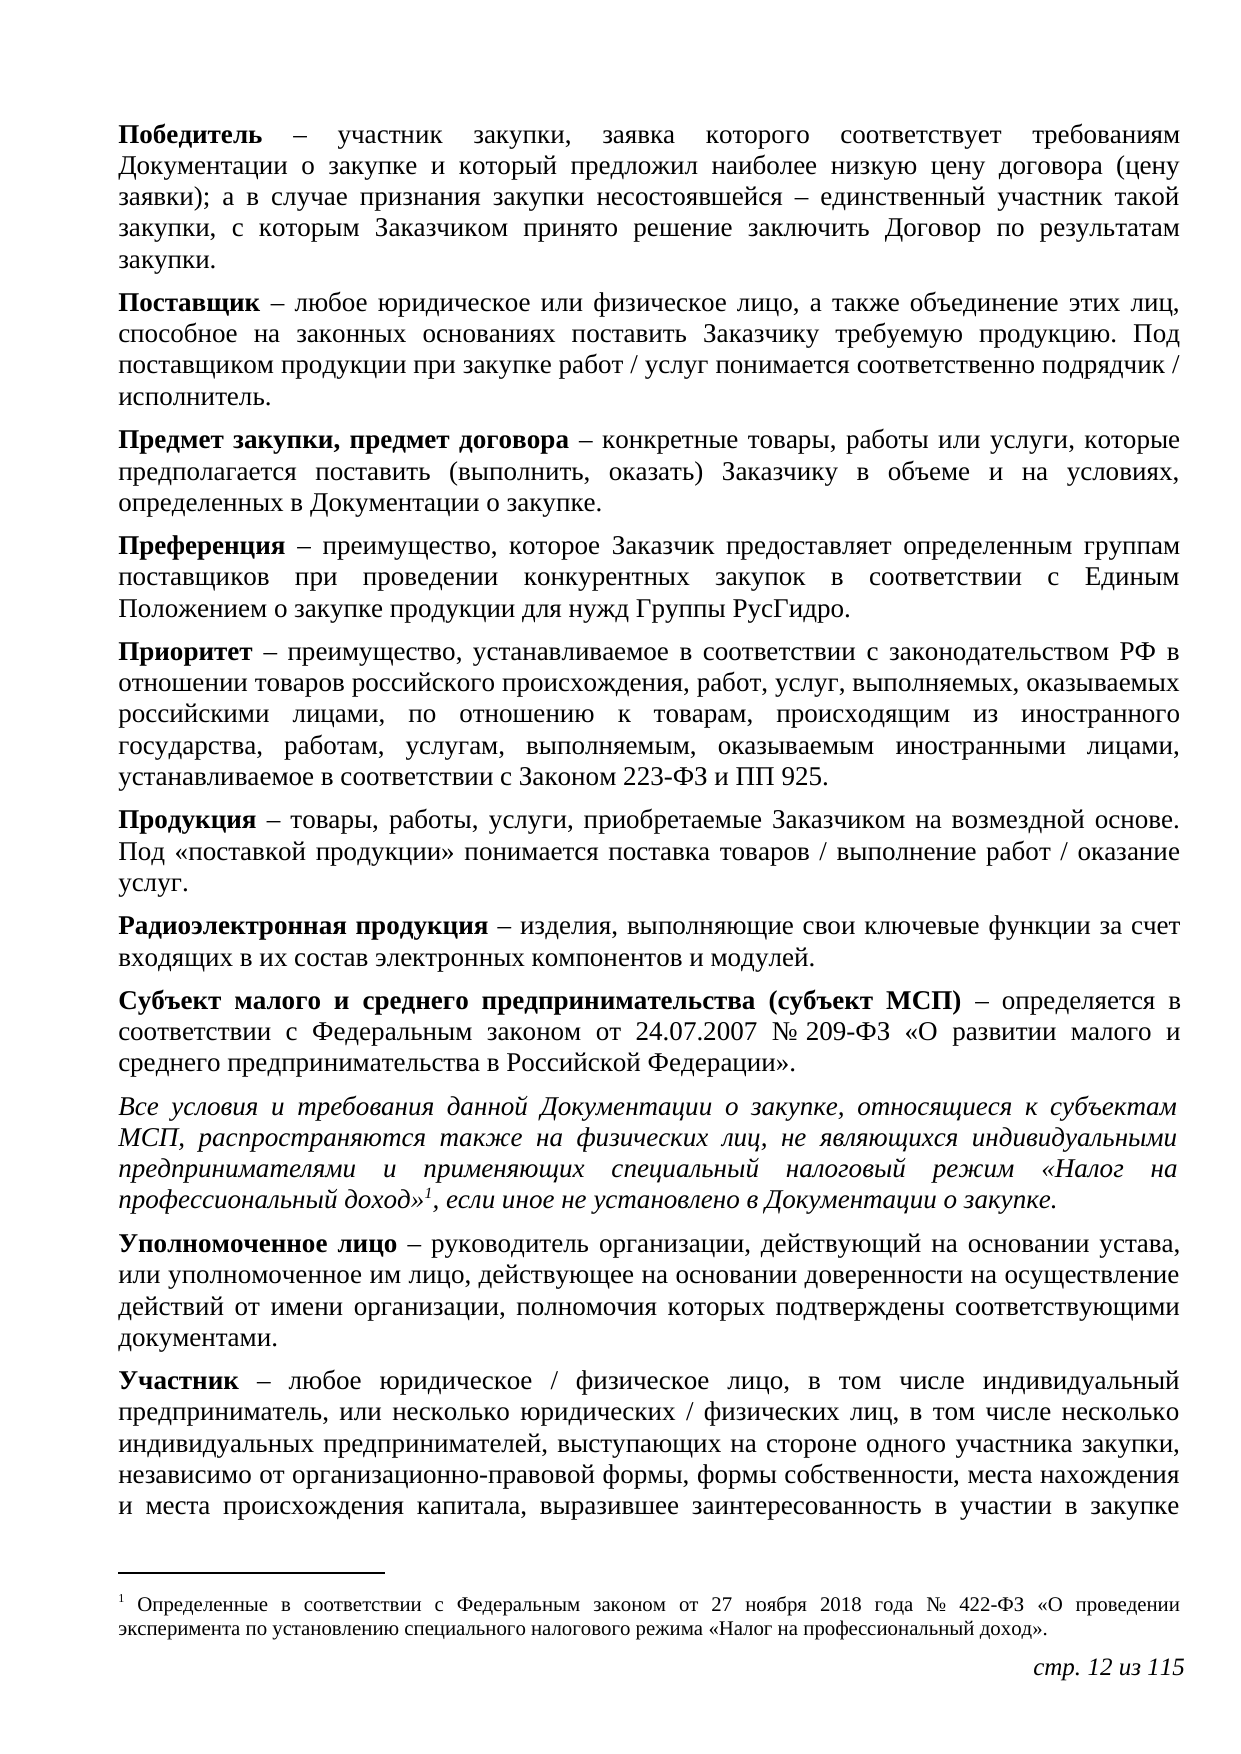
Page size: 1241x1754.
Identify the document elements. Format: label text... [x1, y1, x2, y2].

text Приоритет – преимущество, устанавливаемое в соответствии с законодательством РФ в отношении товаров российского происхождения, работ, услуг, выполняемых, оказываемых российскими лицами, по отношению к товарам, происходящим из иностранного государства, работам, услугам, выполняемым, оказываемым иностранными лицами, устанавливаемое в соответствии с Законом 223-ФЗ и ПП 925. [118, 635, 1181, 791]
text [118, 1364, 1181, 1520]
text Поставщик – любое юридическое или физическое лицо, а также объединение этих лиц, способное на законных основаниях поставить Заказчику требуемую продукцию. Под поставщиком продукции при закупке работ / услуг понимается соответственно подрядчик / исполнитель. [118, 286, 1181, 411]
text Преференция – преимущество, которое Заказчик предоставляет определенным группам поставщиков при проведении конкурентных закупок в соответствии с Единым Положением о закупке продукции для нужд Группы РусГидро. [118, 529, 1181, 623]
text Радиоэлектронная продукция – изделия, выполняющие свои ключевые функции за счет входящих в их состав электронных компонентов и модулей. [118, 909, 1181, 972]
text Продукция – товары, работы, услуги, приобретаемые Заказчиком на возмездной основе. Под «поставкой продукции» понимается поставка товаров / выполнение работ / оказание услуг. [118, 803, 1181, 897]
text Субъект малого и среднего предпринимательства (субъект МСП) – определяется в соответствии с Федеральным законом от 24.07.2007 № 209-ФЗ «О развитии малого и среднего предпринимательства в Российской Федерации». [118, 984, 1181, 1078]
text Победитель – участник закупки, заявка которого соответствует требованиям Документации о закупке и который предложил наиболее низкую цену договора (цену заявки); а в случае признания закупки несостоявшейся – единственный участник такой закупки, с которым Заказчиком принято решение заключить Договор по результатам закупки. [118, 118, 1181, 274]
text Все условия и требования данной Документации о закупке, относящиеся к субъектам МСП, распространяются также на физических лиц, не являющихся индивидуальными предпринимателями и применяющих специальный налоговый режим «Налог на профессиональный доход», если иное не установлено в Документации о закупке. [118, 1090, 1181, 1215]
text Предмет закупки, предмет договора – конкретные товары, работы или услуги, которые предполагается поставить (выполнить, оказать) Заказчику в объеме и на условиях, определенных в Документации о закупке. [118, 423, 1181, 517]
text Уполномоченное лицо – руководитель организации, действующий на основании устава, или уполномоченное им лицо, действующее на основании доверенности на осуществление действий от имени организации, полномочия которых подтверждены соответствующими документами. [118, 1227, 1181, 1352]
